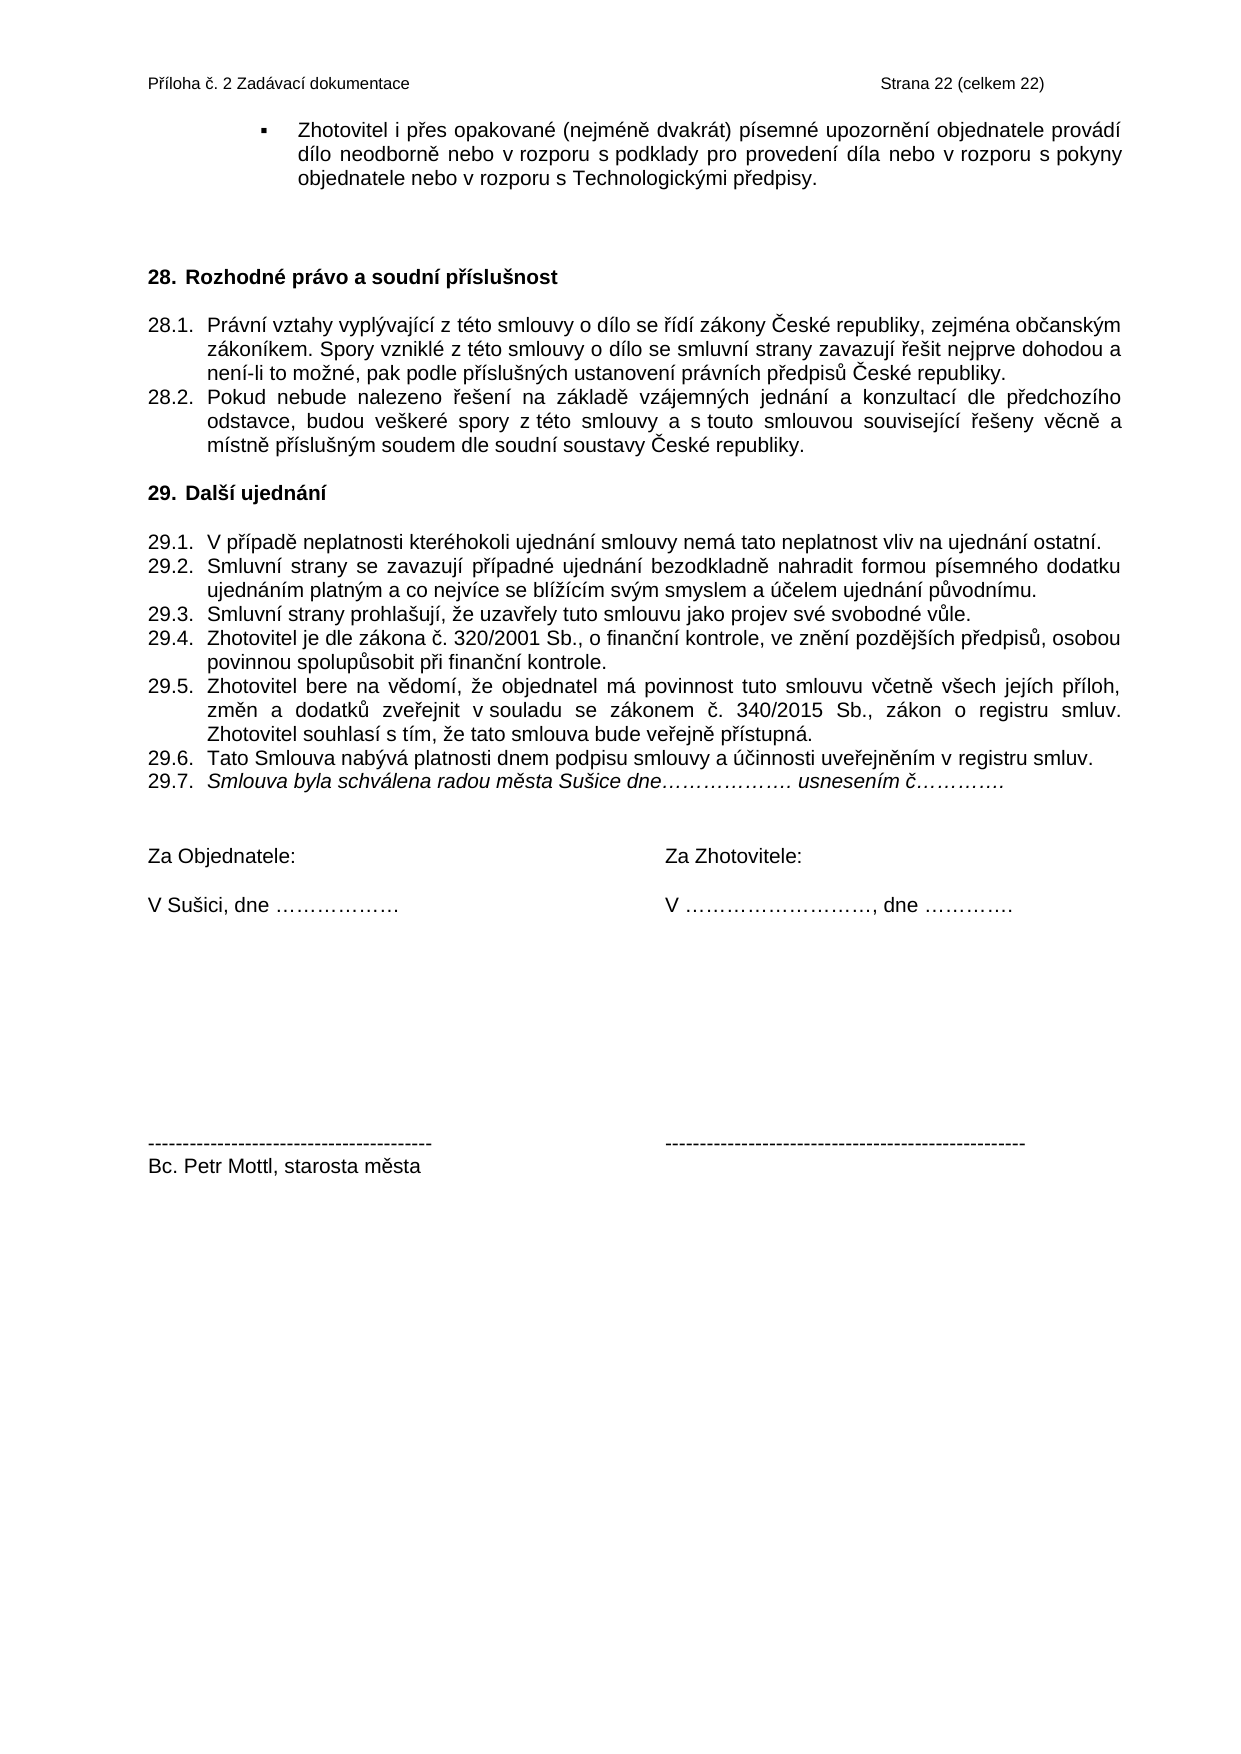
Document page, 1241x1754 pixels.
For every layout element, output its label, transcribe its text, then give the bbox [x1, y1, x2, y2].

list Tato Smlouva nabývá platnosti dnem podpisu smlouvy a účinnosti uveřejněním v registru smluv. [148, 745, 1122, 769]
list Smlouva byla schválena radou města Sušice dne………………. usnesením č…………. [148, 769, 1122, 793]
text V Sušici, dne ……………… V ………………………, dne …………. [148, 893, 1122, 917]
list Další ujednání [148, 481, 1122, 505]
list Právní vztahy vyplývající z této smlouvy o dílo se řídí zákony České republiky, zejména občanským zákoníkem. Spory vzniklé z této smlouvy o dílo se smluvní strany zavazují řešit nejprve dohodou a není-li to možné, pak podle příslušných ustanovení právních předpisů České republiky. [148, 313, 1122, 385]
list Smluvní strany prohlašují, že uzavřely tuto smlouvu jako projev své svobodné vůle. [148, 602, 1122, 626]
list Smluvní strany se zavazují případné ujednání bezodkladně nahradit formou písemného dodatku ujednáním platným a co nejvíce se blížícím svým smyslem a účelem ujednání původnímu. [148, 554, 1122, 602]
text ----------------------------------------- ---------------------------------------------------- [148, 1129, 1122, 1154]
list Zhotovitel bere na vědomí, že objednatel má povinnost tuto smlouvu včetně všech jejích příloh, změn a dodatků zveřejnit v souladu se zákonem č. 340/2015 Sb., zákon o registru smluv. Zhotovitel souhlasí s tím, že tato smlouva bude veřejně přístupná. [148, 673, 1122, 745]
text Bc. Petr Mottl, starosta města [148, 1154, 1122, 1178]
list V případě neplatnosti kteréhokoli ujednání smlouvy nemá tato neplatnost vliv na ujednání ostatní. [148, 530, 1122, 554]
list Zhotovitel i přes opakované (nejméně dvakrát) písemné upozornění objednatele provádí dílo neodborně nebo v rozporu s podklady pro provedení díla nebo v rozporu s pokyny objednatele nebo v rozporu s Technologickými předpisy. [260, 118, 1122, 190]
list Pokud nebude nalezeno řešení na základě vzájemných jednání a konzultací dle předchozího odstavce, budou veškeré spory z této smlouvy a s touto smlouvou související řešeny věcně a místně příslušným soudem dle soudní soustavy České republiky. [148, 385, 1122, 457]
list Rozhodné právo a soudní příslušnost [148, 265, 1122, 289]
text Za Objednatele: Za Zhotovitele: [148, 843, 1122, 868]
list Zhotovitel je dle zákona č. 320/2001 Sb., o finanční kontrole, ve znění pozdějších předpisů, osobou povinnou spolupůsobit při finanční kontrole. [148, 626, 1122, 673]
